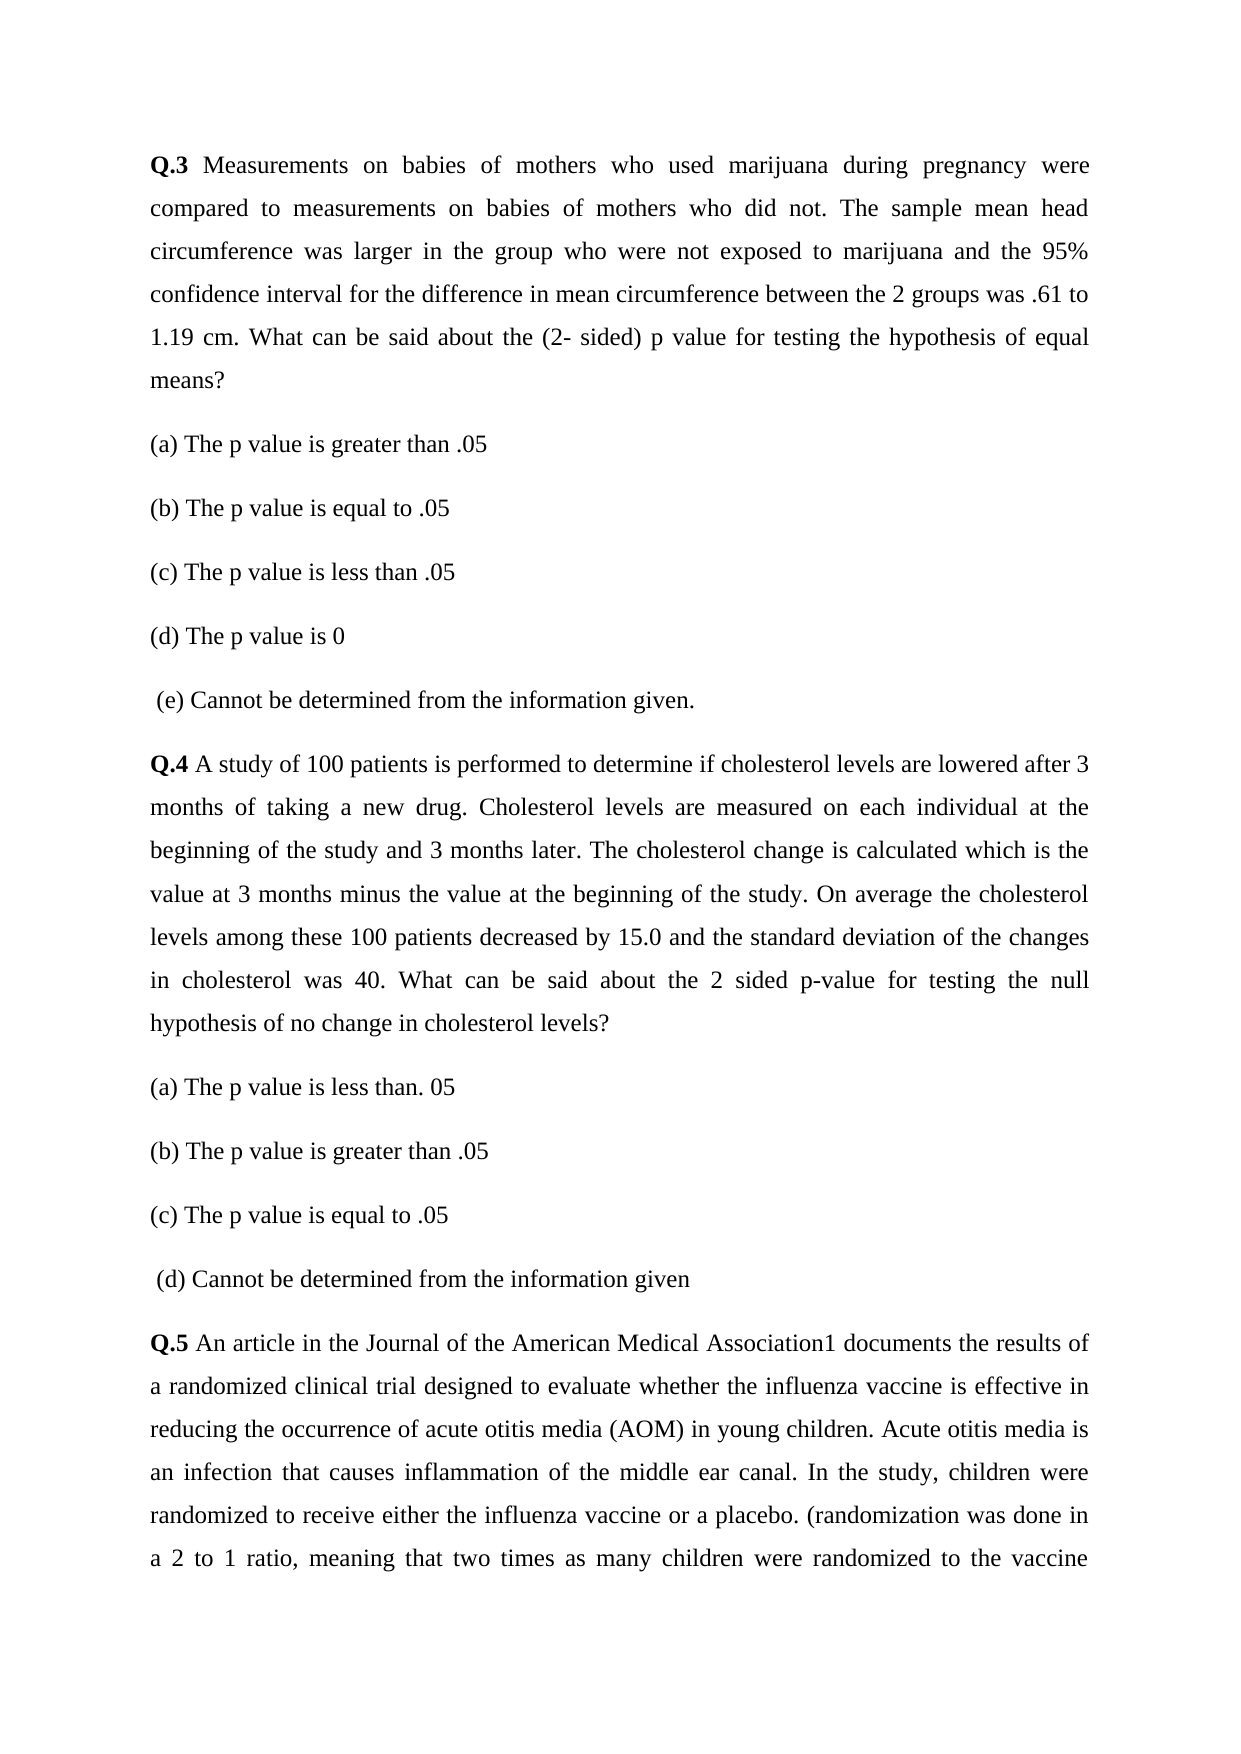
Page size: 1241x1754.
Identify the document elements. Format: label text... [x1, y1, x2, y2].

text (c) The p value is less than .05 [150, 557, 1090, 586]
text (b) The p value is equal to .05 [150, 493, 1090, 522]
text (d) The p value is 0 [150, 621, 1090, 650]
text (b) The p value is greater than .05 [150, 1136, 1090, 1165]
text Q.4 A study of 100 patients is performed to determine if cholesterol levels are lowered after 3 months of taking a new drug. Cholesterol levels are measured on each individual at the beginning of the study and 3 months later. The cholesterol change is calculated which is the value at 3 months minus the value at the beginning of the study. On average the cholesterol levels among these 100 patients decreased by 15.0 and the standard deviation of the changes in cholesterol was 40. What can be said about the 2 sided p-value for testing the null hypothesis of no change in cholesterol levels? [150, 749, 1090, 1037]
text Q.3 Measurements on babies of mothers who used marijuana during pregnancy were compared to measurements on babies of mothers who did not. The sample mean head circumference was larger in the group who were not exposed to marijuana and the 95% confidence interval for the difference in mean circumference between the 2 groups was .61 to 1.19 cm. What can be said about the (2- sided) p value for testing the hypothesis of equal means? [150, 150, 1090, 394]
text (a) The p value is less than. 05 [150, 1072, 1090, 1101]
text (e) Cannot be determined from the information given. [150, 685, 1090, 714]
text (d) Cannot be determined from the information given [150, 1264, 1090, 1293]
text (c) The p value is equal to .05 [150, 1200, 1090, 1229]
text (a) The p value is greater than .05 [150, 429, 1090, 458]
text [150, 1328, 1090, 1572]
